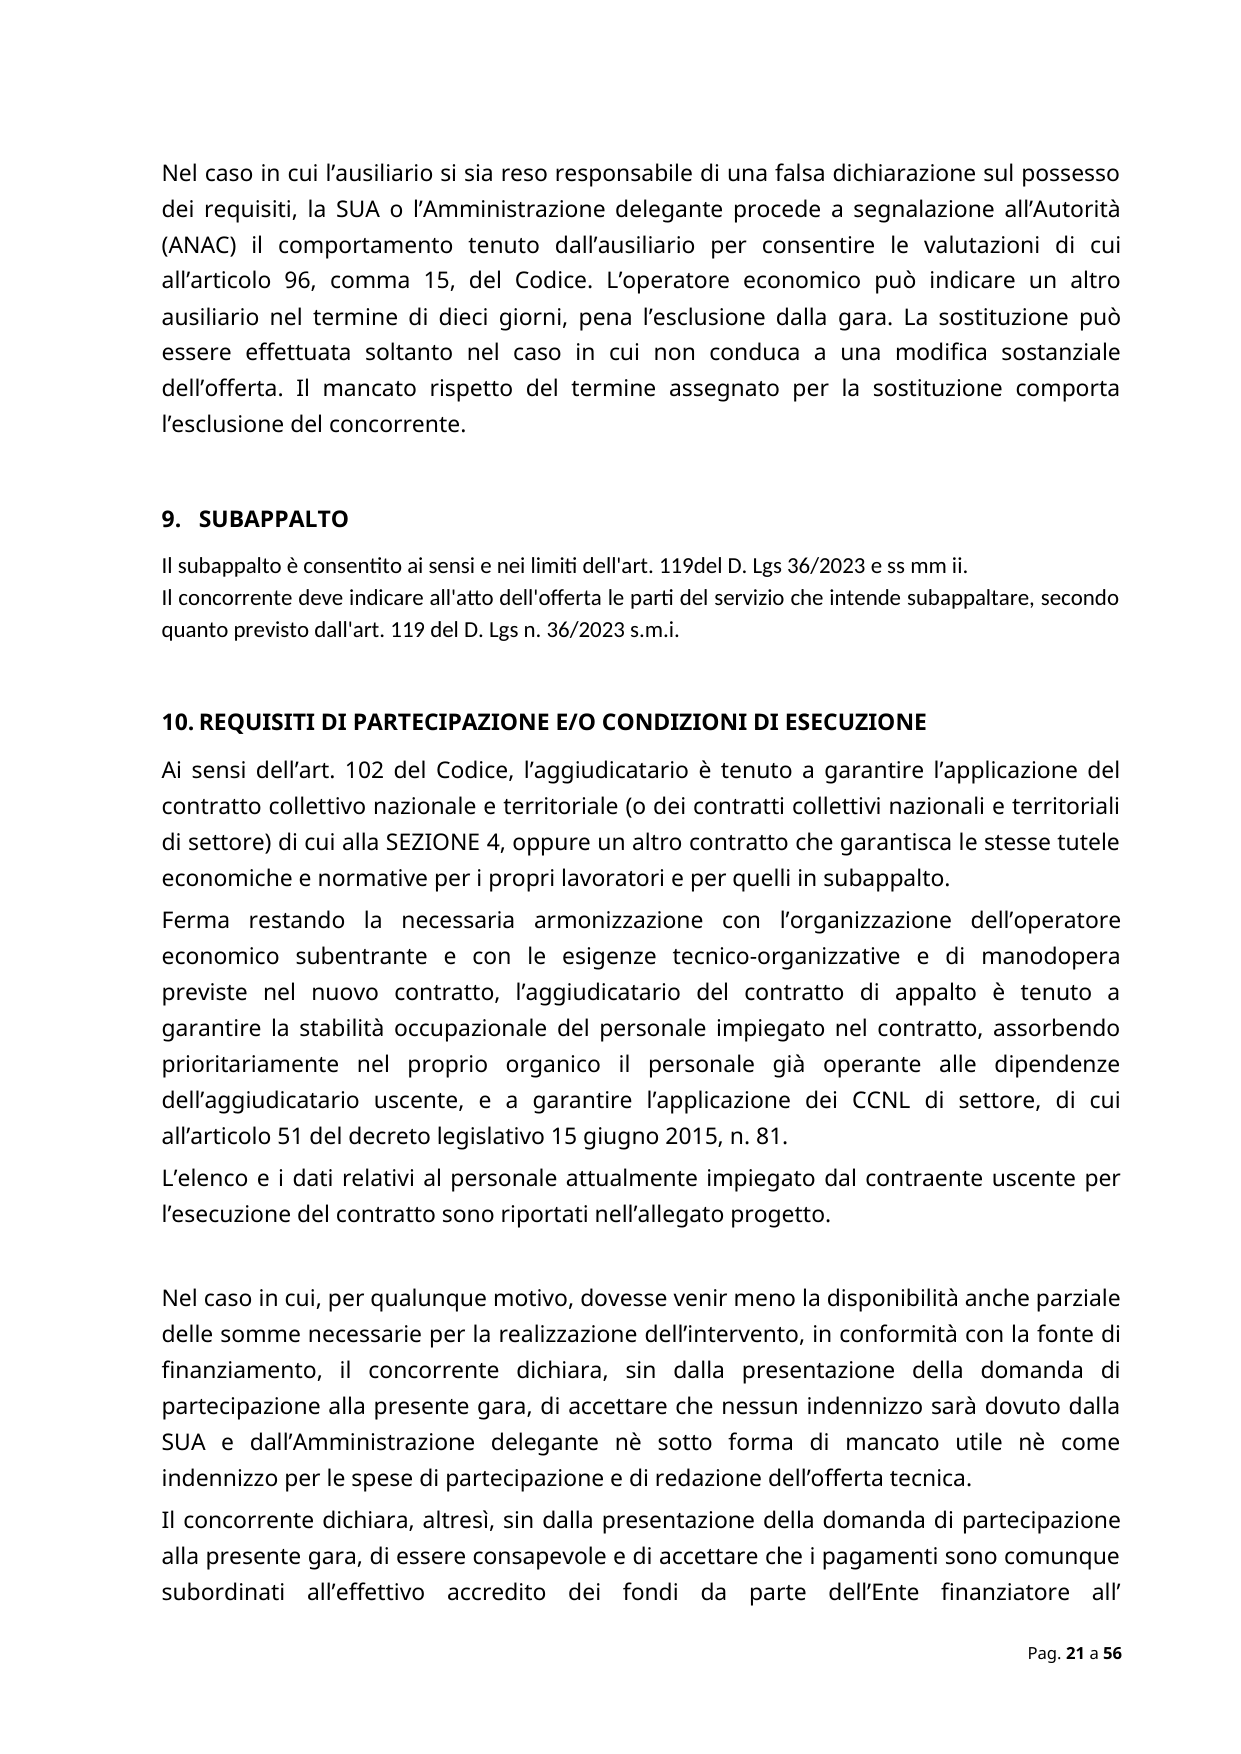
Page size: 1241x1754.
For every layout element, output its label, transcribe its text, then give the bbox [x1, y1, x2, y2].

subtitle SUBAPPALTO [161, 502, 1122, 534]
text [161, 1504, 1122, 1607]
text Nel caso in cui l’ausiliario si sia reso responsabile di una falsa dichiarazione sul possesso dei requisiti, la SUA o l’Amministrazione delegante procede a segnalazione all’Autorità (ANAC) il comportamento tenuto dall’ausiliario per consentire le valutazioni di cui all’articolo 96, comma 15, del Codice. L’operatore economico può indicare un altro ausiliario nel termine di dieci giorni, pena l’esclusione dalla gara. La sostituzione può essere effettuata soltanto nel caso in cui non conduca a una modifica sostanziale dell’offerta. Il mancato rispetto del termine assegnato per la sostituzione comporta l’esclusione del concorrente. [161, 157, 1122, 439]
subtitle REQUISITI DI PARTECIPAZIONE E/O CONDIZIONI DI ESECUZIONE [161, 706, 1122, 737]
text Ai sensi dell’art. 102 del Codice, l’aggiudicatario è tenuto a garantire l’applicazione del contratto collettivo nazionale e territoriale (o dei contratti collettivi nazionali e territoriali di settore) di cui alla SEZIONE 4, oppure un altro contratto che garantisca le stesse tutele economiche e normative per i propri lavoratori e per quelli in subappalto. [161, 754, 1122, 893]
text Nel caso in cui, per qualunque motivo, dovesse venir meno la disponibilità anche parziale delle somme necessarie per la realizzazione dell’intervento, in conformità con la fonte di finanziamento, il concorrente dichiara, sin dalla presentazione della domanda di partecipazione alla presente gara, di accettare che nessun indennizzo sarà dovuto dalla SUA e dall’Amministrazione delegante nè sotto forma di mancato utile nè come indennizzo per le spese di partecipazione e di redazione dell’offerta tecnica. [161, 1282, 1122, 1493]
text Ferma restando la necessaria armonizzazione con l’organizzazione dell’operatore economico subentrante e con le esigenze tecnico-organizzative e di manodopera previste nel nuovo contratto, l’aggiudicatario del contratto di appalto è tenuto a garantire la stabilità occupazionale del personale impiegato nel contratto, assorbendo prioritariamente nel proprio organico il personale già operante alle dipendenze dell’aggiudicatario uscente, e a garantire l’applicazione dei CCNL di settore, di cui all’articolo 51 del decreto legislativo 15 giugno 2015, n. 81. [161, 904, 1122, 1151]
text L’elenco e i dati relativi al personale attualmente impiegato dal contraente uscente per l’esecuzione del contratto sono riportati nell’allegato progetto. [161, 1162, 1122, 1229]
text Il subappalto è consentito ai sensi e nei limiti dell'art. 119del D. Lgs 36/2023 e ss mm ii. [161, 551, 1122, 579]
text Il concorrente deve indicare all'atto dell'offerta le parti del servizio che intende subappaltare, secondo quanto previsto dall'art. 119 del D. Lgs n. 36/2023 s.m.i. [161, 583, 1122, 643]
